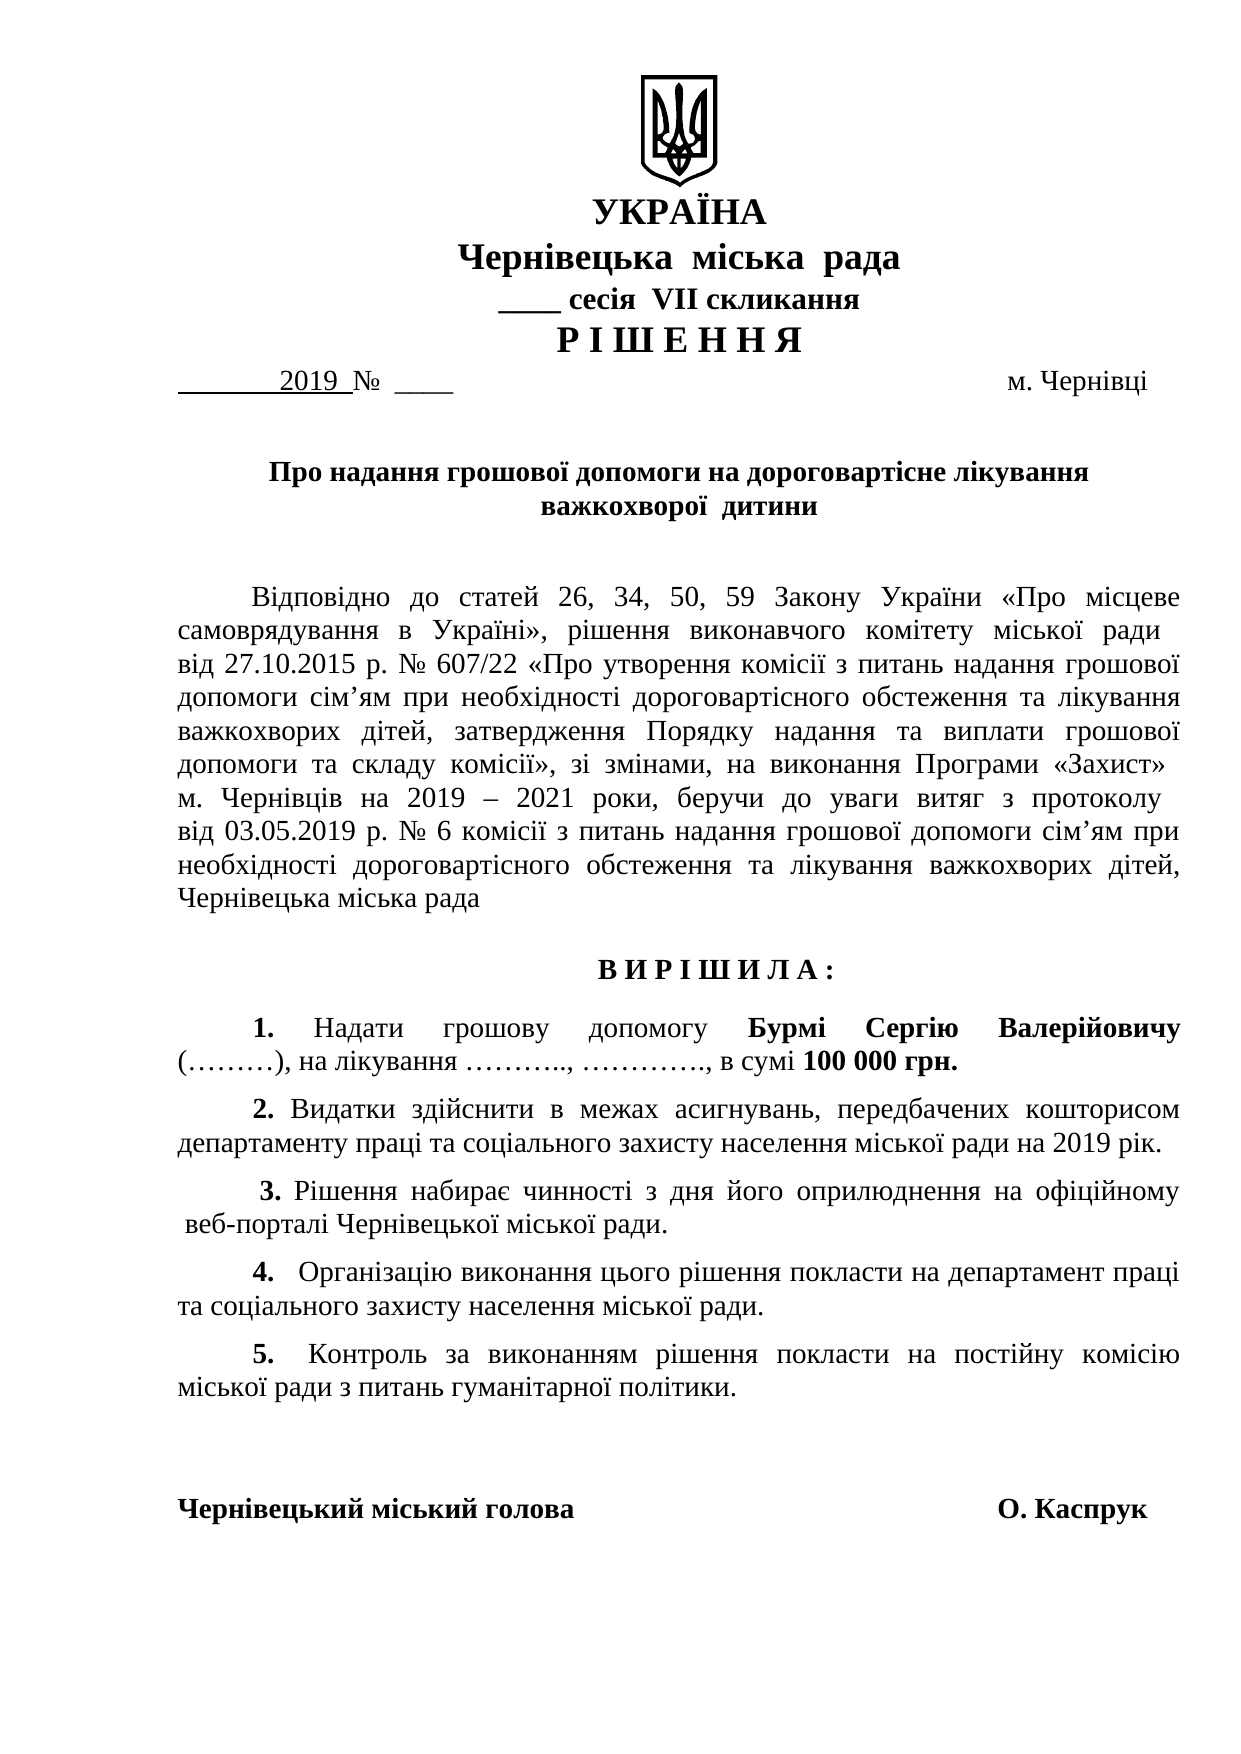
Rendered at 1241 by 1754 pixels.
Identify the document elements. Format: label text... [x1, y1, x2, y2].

text 2019 № ____ м. Чернівці [177, 363, 1181, 397]
text важкохворої дитини [177, 488, 1181, 521]
text 4. Організацію виконання цього рішення покласти на департамент праці та соціального захисту населення міської ради. [177, 1254, 1181, 1321]
subtitle Р І Ш Е Н Н Я [177, 318, 1181, 361]
text ____ сесія VІІ скликання [177, 280, 1181, 316]
text Чернівецький міський голова О. Каспрук [177, 1492, 1181, 1525]
text 2. Видатки здійснити в межах асигнувань, передбачених кошторисом департаменту праці та соціального захисту населення міської ради на 2019 рік. [177, 1091, 1181, 1158]
text 3. Рішення набирає чинності з дня його на офіційному веб-порталі Чернівецької міської ради. [177, 1173, 1181, 1240]
text Про надання грошової допомоги на дороговартісне лікування [177, 454, 1181, 488]
text 1. Надати грошову допомогу Бурмі Сергію Валерійовичу (………), на лікування ……….., …………., в сумі 100 000 грн. [177, 1010, 1181, 1077]
text УКРАЇНА [177, 189, 1181, 233]
text В И Р І Ш И Л А : [177, 952, 1181, 986]
text Відповідно до статей 26, 34, 50, 59 Закону України «Про місцеве самоврядування в Україні», рішення виконавчого комітету міської ради від 27.10.2015 р. № 607/22 «Про утворення комісії з питань надання грошової допомоги сім’ям при необхідності дороговартісного обстеження та лікування важкохворих дітей, затвердження Порядку надання та виплати грошової допомоги та складу комісії», зі змінами, на виконання Програми «Захист» м. Чернівців на 2019 – 2021 роки, беручи до уваги витяг з протоколу від 03.05.2019 р. № 6 комісії з питань надання грошової допомоги сім’ям при необхідності дороговартісного обстеження та лікування важкохворих дітей, Чернівецька міська рада [177, 579, 1181, 914]
text 5. Контроль за виконанням рішення покласти на постійну комісію міської ради з питань гуманітарної політики. [177, 1336, 1181, 1403]
subtitle Чернівецька міська рада [177, 235, 1181, 278]
